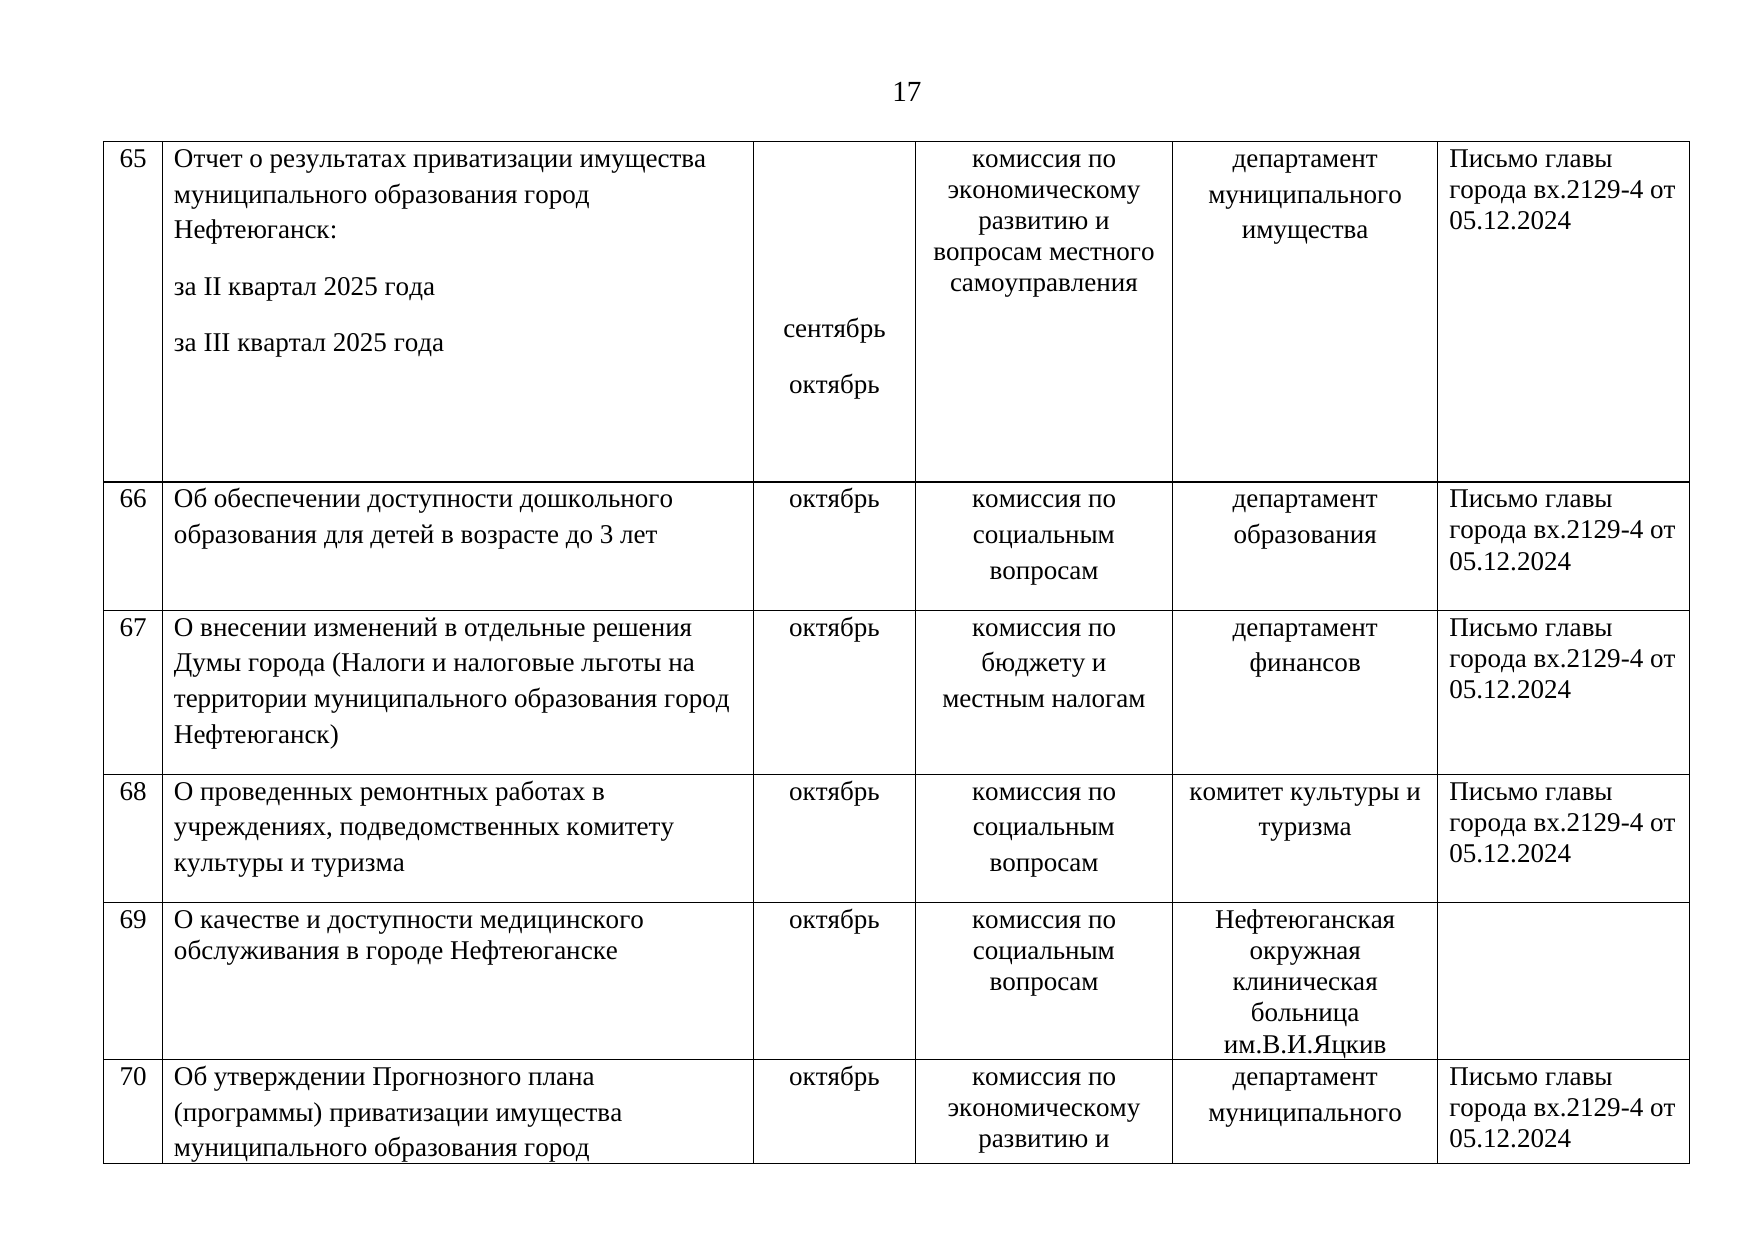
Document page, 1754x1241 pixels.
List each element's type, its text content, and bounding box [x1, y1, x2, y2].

table_cell Письмо главы города вх.2129-4 от 05.12.2024 [1438, 483, 1689, 610]
table_cell О внесении изменений в отдельные решения Думы города (Налоги и налоговые льготы на территории муниципального образования город Нефтеюганск) [163, 611, 753, 774]
table_cell [1438, 903, 1689, 1059]
table_cell Письмо главы города вх.2129-4 от 05.12.2024 [1438, 775, 1689, 902]
table_cell 69 [104, 903, 162, 1059]
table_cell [1438, 1060, 1689, 1162]
table_cell комиссия по бюджету и местным налогам [916, 611, 1172, 774]
table_cell 67 [104, 611, 162, 774]
table_cell Отчет о результатах приватизации имущества муниципального образования город Нефтеюганск: за II квартал 2025 года за III квартал 2025 года [163, 142, 753, 481]
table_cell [163, 1060, 753, 1162]
table_cell октябрь [754, 903, 915, 1059]
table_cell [916, 142, 1172, 481]
table_cell октябрь [754, 775, 915, 902]
table_cell комиссия по социальным вопросам [916, 483, 1172, 610]
table_cell комиссия по социальным вопросам [916, 775, 1172, 902]
table_cell Нефтеюганская окружная клиническая больница им.В.И.Яцкив [1173, 903, 1437, 1059]
table_cell 68 [104, 775, 162, 902]
table_cell Письмо главы города вх.2129-4 от 05.12.2024 [1438, 611, 1689, 774]
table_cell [1438, 142, 1689, 481]
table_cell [916, 1060, 1172, 1162]
table_cell департамент муниципального имущества [1173, 142, 1437, 481]
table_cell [1173, 1060, 1437, 1162]
table_cell октябрь [754, 483, 915, 610]
table_cell департамент образования [1173, 483, 1437, 610]
table_cell комиссия по социальным вопросам [916, 903, 1172, 1059]
table_cell 65 [104, 142, 162, 481]
table_cell октябрь [754, 611, 915, 774]
table_cell О качестве и доступности медицинского обслуживания в городе Нефтеюганске [163, 903, 753, 1059]
table_cell комитет культуры и туризма [1173, 775, 1437, 902]
table_cell департамент финансов [1173, 611, 1437, 774]
table_cell сентябрь октябрь [754, 142, 915, 481]
table_cell октябрь [754, 1060, 915, 1162]
table_cell О проведенных ремонтных работах в учреждениях, подведомственных комитету культуры и туризма [163, 775, 753, 902]
table_cell Об обеспечении доступности дошкольного образования для детей в возрасте до 3 лет [163, 483, 753, 610]
table_cell 66 [104, 483, 162, 610]
table_cell 70 [104, 1060, 162, 1162]
